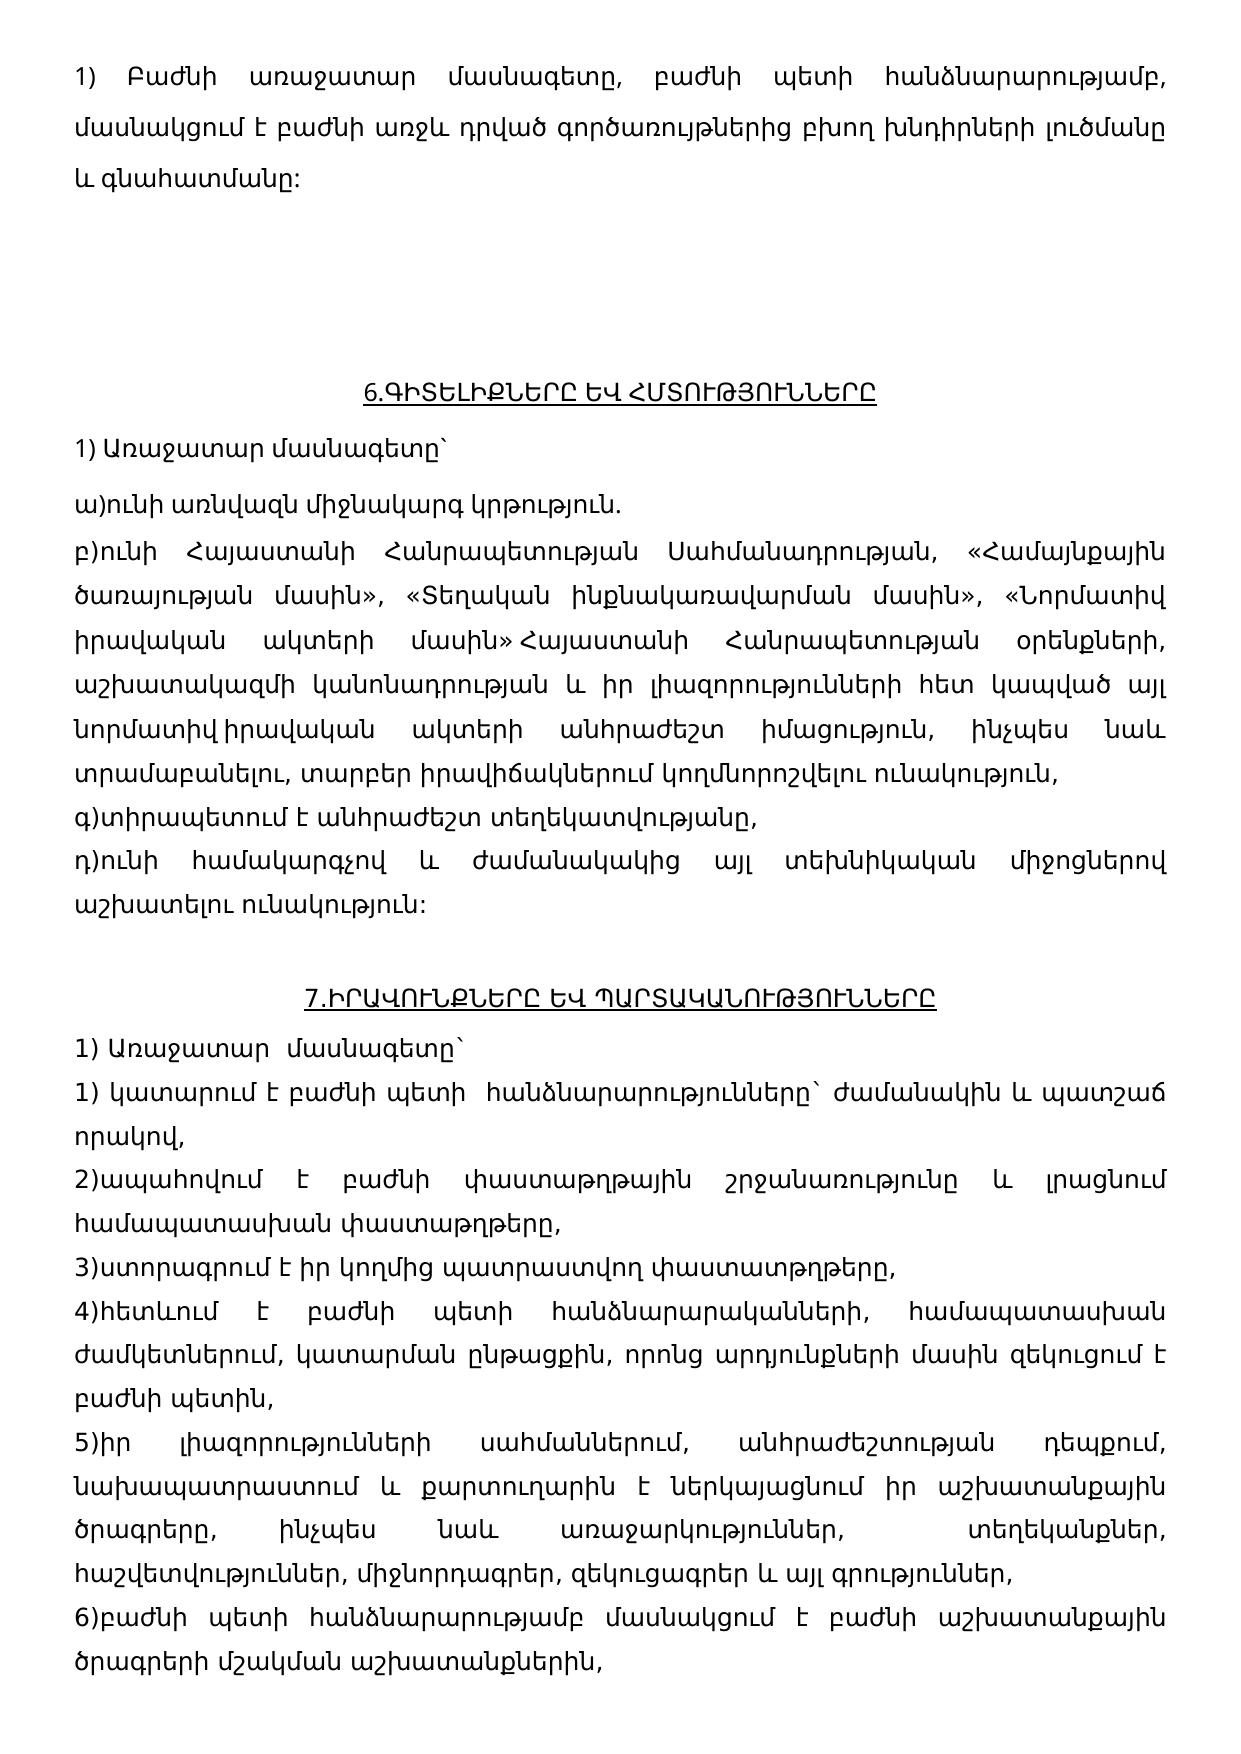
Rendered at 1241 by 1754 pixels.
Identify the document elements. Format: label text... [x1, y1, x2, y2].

text 1) Առաջատար մասնագետը` [74, 431, 1167, 465]
text 1) Առաջատար մասնագետը` [74, 1034, 1167, 1064]
text 6)բաժնի պետի հանձնարարությամբ մասնակցում է բաժնի աշխատանքային ծրագրերի մշակման աշխատանքներին, [74, 1603, 1167, 1676]
text 3)ստորագրում է իր կողմից պատրաստվող փաստատթղթերը, [74, 1253, 1167, 1282]
text 1) կատարում է բաժնի պետի հանձնարարությունները` ժամանակին և պատշաճ որակով, [74, 1078, 1167, 1151]
text ա)ունի առնվազն միջնակարգ կրթություն. [74, 487, 1167, 521]
text դ)ունի համակարգչով և ժամանակակից այլ տեխնիկական միջոցներով աշխատելու ունակություն: [74, 847, 1167, 919]
text 7.ԻՐԱՎՈՒՆՔՆԵՐԸ ԵՎ ՊԱՐՏԱԿԱՆՈՒԹՅՈՒՆՆԵՐԸ [74, 984, 1167, 1013]
text 1) Բաժնի առաջատար մասնագետը, բաժնի պետի հանձնարարությամբ, մասնակցում է բաժնի առջև դրված գործառույթներից բխող խնդիրների լուծմանը և գնահատմանը: [74, 59, 1167, 195]
text 2)ապահովում է բաժնի փաստաթղթային շրջանառությունը և լրացնում համապատասխան փաստաթղթերը, [74, 1166, 1167, 1239]
text 4)հետևում է բաժնի պետի հանձնարարականների, համապատասխան ժամկետներում, կատարման ընթացքին, որոնց արդյունքների մասին զեկուցում է բաժնի պետին, [74, 1297, 1167, 1414]
text 6.ԳԻՏԵԼԻՔՆԵՐԸ ԵՎ ՀՄՏՈՒԹՅՈՒՆՆԵՐԸ [74, 375, 1167, 409]
text գ)տիրապետում է անհրաժեշտ տեղեկատվությանը, [74, 803, 1167, 832]
text 5)իր լիազորությունների սահմաններում, անհրաժեշտության դեպքում, նախապատրաստում և քարտուղարին է ներկայացնում իր աշխատանքային ծրագրերը, ինչպես նաև առաջարկություններ, տեղեկանքներ, հաշվետվություններ, միջնորդագրեր, զեկուցագրեր և այլ գրություններ, [74, 1428, 1167, 1589]
text բ)ունի Հայաստանի Հանրապետության Սահմանադրության, «Համայնքային ծառայության մասին», «Տեղական ինքնակառավարման մասին», «Նորմատիվ իրավական ակտերի մասին» Հայաստանի Հանրապետության օրենքների, աշխատակազմի կանոնադրության և իր լիազորությունների հետ կապված այլ նորմատիվ իրավական ակտերի անհրաժեշտ իմացություն, ինչպես նաև տրամաբանելու, տարբեր իրավիճակներում կողմնորոշվելու ունակություն, [74, 538, 1167, 788]
